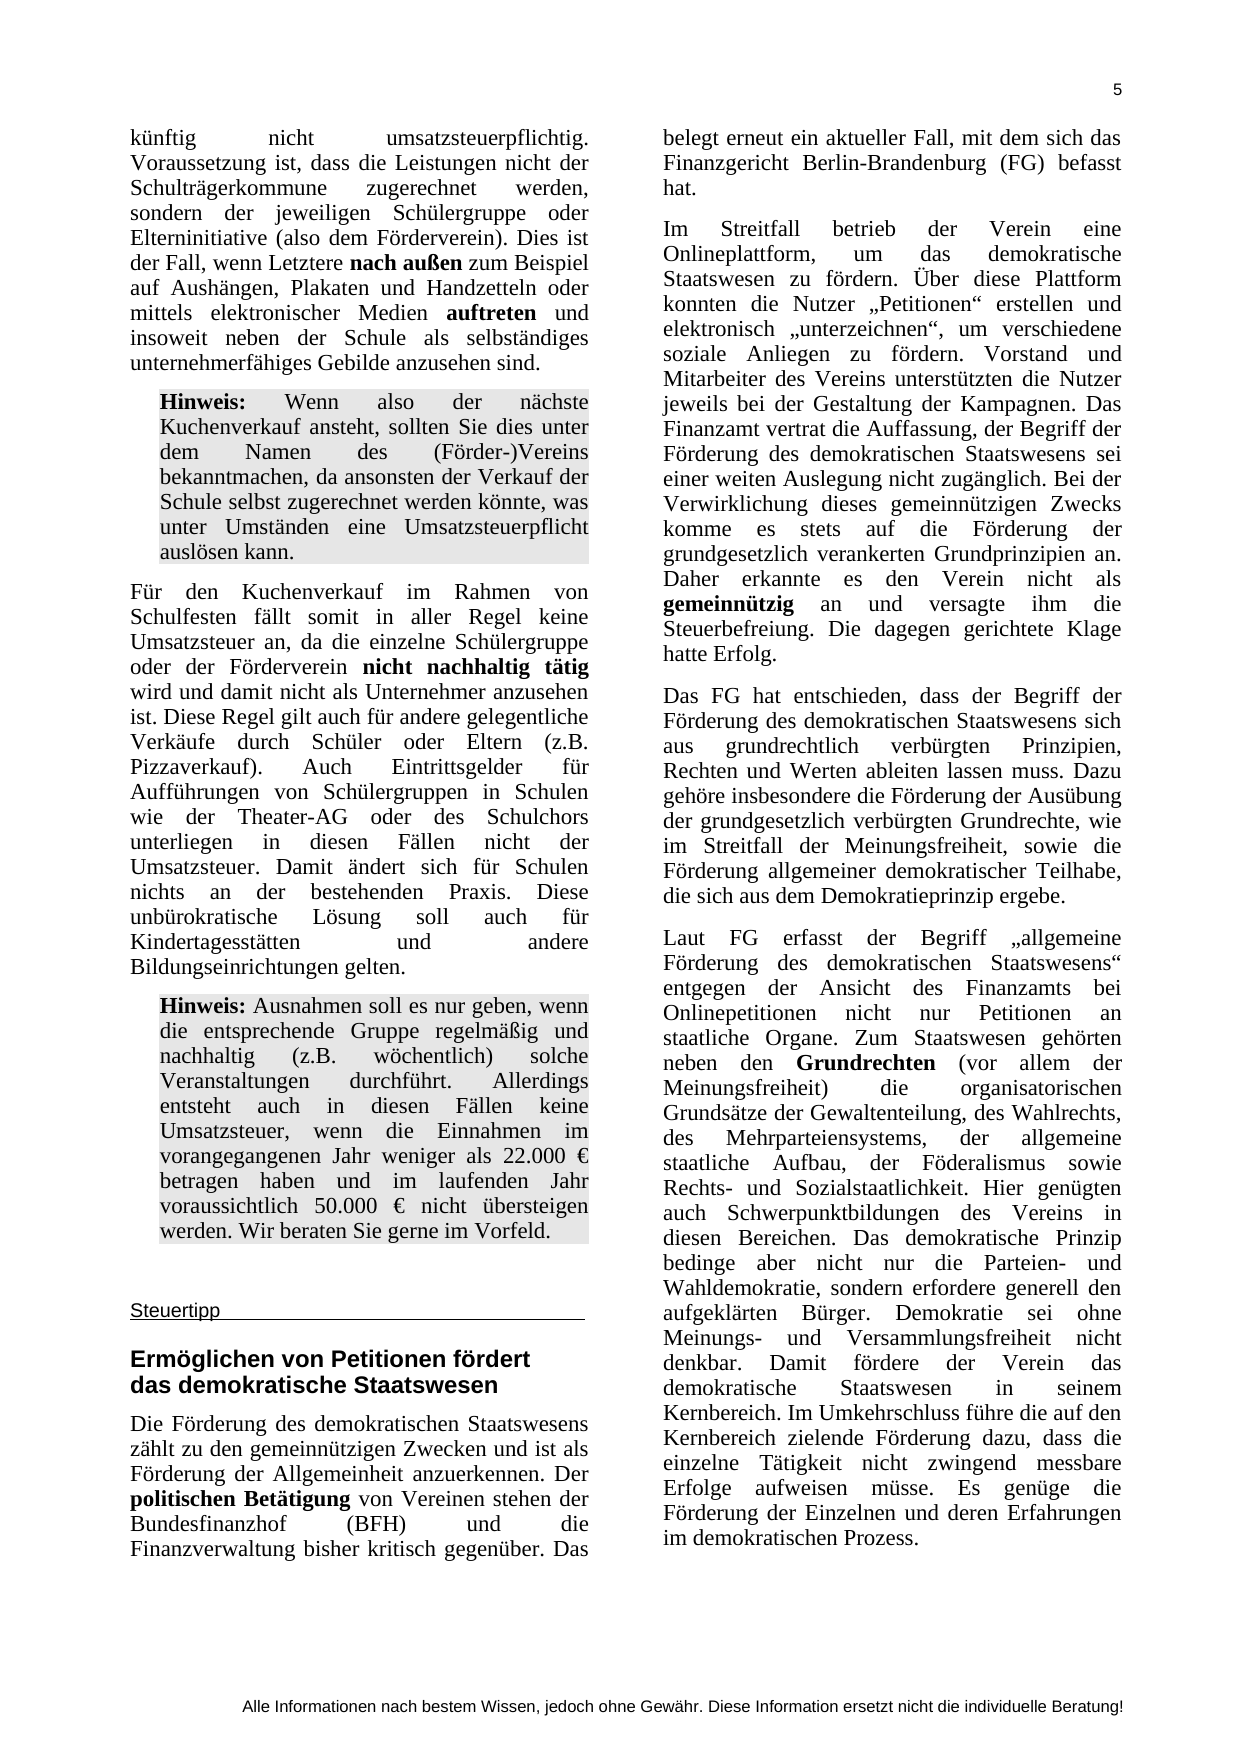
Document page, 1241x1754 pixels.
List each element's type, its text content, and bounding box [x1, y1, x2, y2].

subtitle Steuertipp [130, 1300, 589, 1322]
text Hinweis: Wenn also der nächste Kuchenverkauf ansteht, sollten Sie dies unter dem Namen des (Förder-)Vereins bekanntmachen, da ansonsten der Verkauf der Schule selbst zugerechnet werden könnte, was unter Umständen eine Umsatzsteuerpflicht auslösen kann. [159, 389, 589, 564]
text Im Streitfall betrieb der Verein eine Onlineplattform, um das demokratische Staatswesen zu fördern. Über diese Plattform konnten die Nutzer „Petitionen“ erstellen und elektronisch „unterzeichnen“, um verschiedene soziale Anliegen zu fördern. Vorstand und Mitarbeiter des Vereins unterstützten die Nutzer jeweils bei der Gestaltung der Kampagnen. Das Finanzamt vertrat die Auffassung, der Begriff der Förderung des demokratischen Staatswesens sei einer weiten Auslegung nicht zugänglich. Bei der Verwirklichung dieses gemeinnützigen Zwecks komme es stets auf die Förderung der grundgesetzlich verankerten Grundprinzipien an. Daher erkannte es den Verein nicht als gemeinnützig an und versagte ihm die Steuerbefreiung. Die dagegen gerichtete Klage hatte Erfolg. [663, 217, 1122, 667]
text Das FG hat entschieden, dass der Begriff der Förderung des demokratischen Staatswesens sich aus grundrechtlich verbürgten Prinzipien, Rechten und Werten ableiten lassen muss. Dazu gehöre insbesondere die Förderung der Ausübung der grundgesetzlich verbürgten Grundrechte, wie im Streitfall der Meinungsfreiheit, sowie die Förderung allgemeiner demokratischer Teilhabe, die sich aus dem Demokratieprinzip ergebe. [663, 683, 1122, 908]
text Für den Kuchenverkauf im Rahmen von Schulfesten fällt somit in aller Regel keine Umsatzsteuer an, da die einzelne Schülergruppe oder der Förderverein nicht nachhaltig tätig wird und damit nicht als Unternehmer anzusehen ist. Diese Regel gilt auch für andere gelegentliche Verkäufe durch Schüler oder Eltern (z.B. Pizzaverkauf). Auch Eintrittsgelder für Aufführungen von Schülergruppen in Schulen wie der Theater-AG oder des Schulchors unterliegen in diesen Fällen nicht der Umsatzsteuer. Damit ändert sich für Schulen nichts an der bestehenden Praxis. Diese unbürokratische Lösung soll auch für Kindertagesstätten und andere Bildungseinrichtungen gelten. [130, 579, 589, 979]
text Laut FG erfasst der Begriff „allgemeine Förderung des demokratischen Staatswesens“ entgegen der Ansicht des Finanzamts bei Onlinepetitionen nicht nur Petitionen an staatliche Organe. Zum Staatswesen gehörten neben den Grundrechten (vor allem der Meinungsfreiheit) die organisatorischen Grundsätze der Gewaltenteilung, des Wahlrechts, des Mehrparteiensystems, der allgemeine staatliche Aufbau, der Föderalismus sowie Rechts- und Sozialstaatlichkeit. Hier genügten auch Schwerpunktbildungen des Vereins in diesen Bereichen. Das demokratische Prinzip bedinge aber nicht nur die Parteien- und Wahldemokratie, sondern erfordere generell den aufgeklärten Bürger. Demokratie sei ohne Meinungs- und Versammlungsfreiheit nicht denkbar. Damit fördere der Verein das demokratische Staatswesen in seinem Kernbereich. Im Umkehrschluss führe die auf den Kernbereich zielende Förderung dazu, dass die einzelne Tätigkeit nicht zwingend messbare Erfolge aufweisen müsse. Es genüge die Förderung der Einzelnen und deren Erfahrungen im demokratischen Prozess. [663, 925, 1122, 1550]
text künftig nicht umsatzsteuerpflichtig. Voraussetzung ist, dass die Leistungen nicht der Schulträgerkommune zugerechnet werden, sondern der jeweiligen Schülergruppe oder Elterninitiative (also dem Förderverein). Dies ist der Fall, wenn Letztere nach außen zum Beispiel auf Aushängen, Plakaten und Handzetteln oder mittels elektronischer Medien auftreten und insoweit neben der Schule als selbständiges unternehmerfähiges Gebilde anzusehen sind. [130, 125, 589, 375]
subtitle Ermöglichen von Petitionen fördert das demokratische Staatswesen [130, 1347, 589, 1399]
text Hinweis: Ausnahmen soll es nur geben, wenn die entsprechende Gruppe regelmäßig und nachhaltig (z.B. wöchentlich) solche Veranstaltungen durchführt. Allerdings entsteht auch in diesen Fällen keine Umsatzsteuer, wenn die Einnahmen im vorangegangenen Jahr weniger als 22.000 € betragen haben und im laufenden Jahr voraussichtlich 50.000 € nicht übersteigen werden. Wir beraten Sie gerne im Vorfeld. [159, 994, 589, 1244]
text Die Förderung des demokratischen Staatswesens zählt zu den gemeinnützigen Zwecken und ist als Förderung der Allgemeinheit anzuerkennen. Der politischen Betätigung von Vereinen stehen der Bundesfinanzhof (BFH) und die Finanzverwaltung bisher kritisch gegenüber. Das belegt erneut ein aktueller Fall, mit dem sich das Finanzgericht Berlin-Brandenburg (FG) befasst hat. [663, 125, 1122, 200]
text Die Förderung des demokratischen Staatswesens zählt zu den gemeinnützigen Zwecken und ist als Förderung der Allgemeinheit anzuerkennen. Der politischen Betätigung von Vereinen stehen der Bundesfinanzhof (BFH) und die Finanzverwaltung bisher kritisch gegenüber. Das belegt erneut ein aktueller Fall, mit dem sich das Finanzgericht Berlin-Brandenburg (FG) befasst hat. [130, 1411, 589, 1561]
